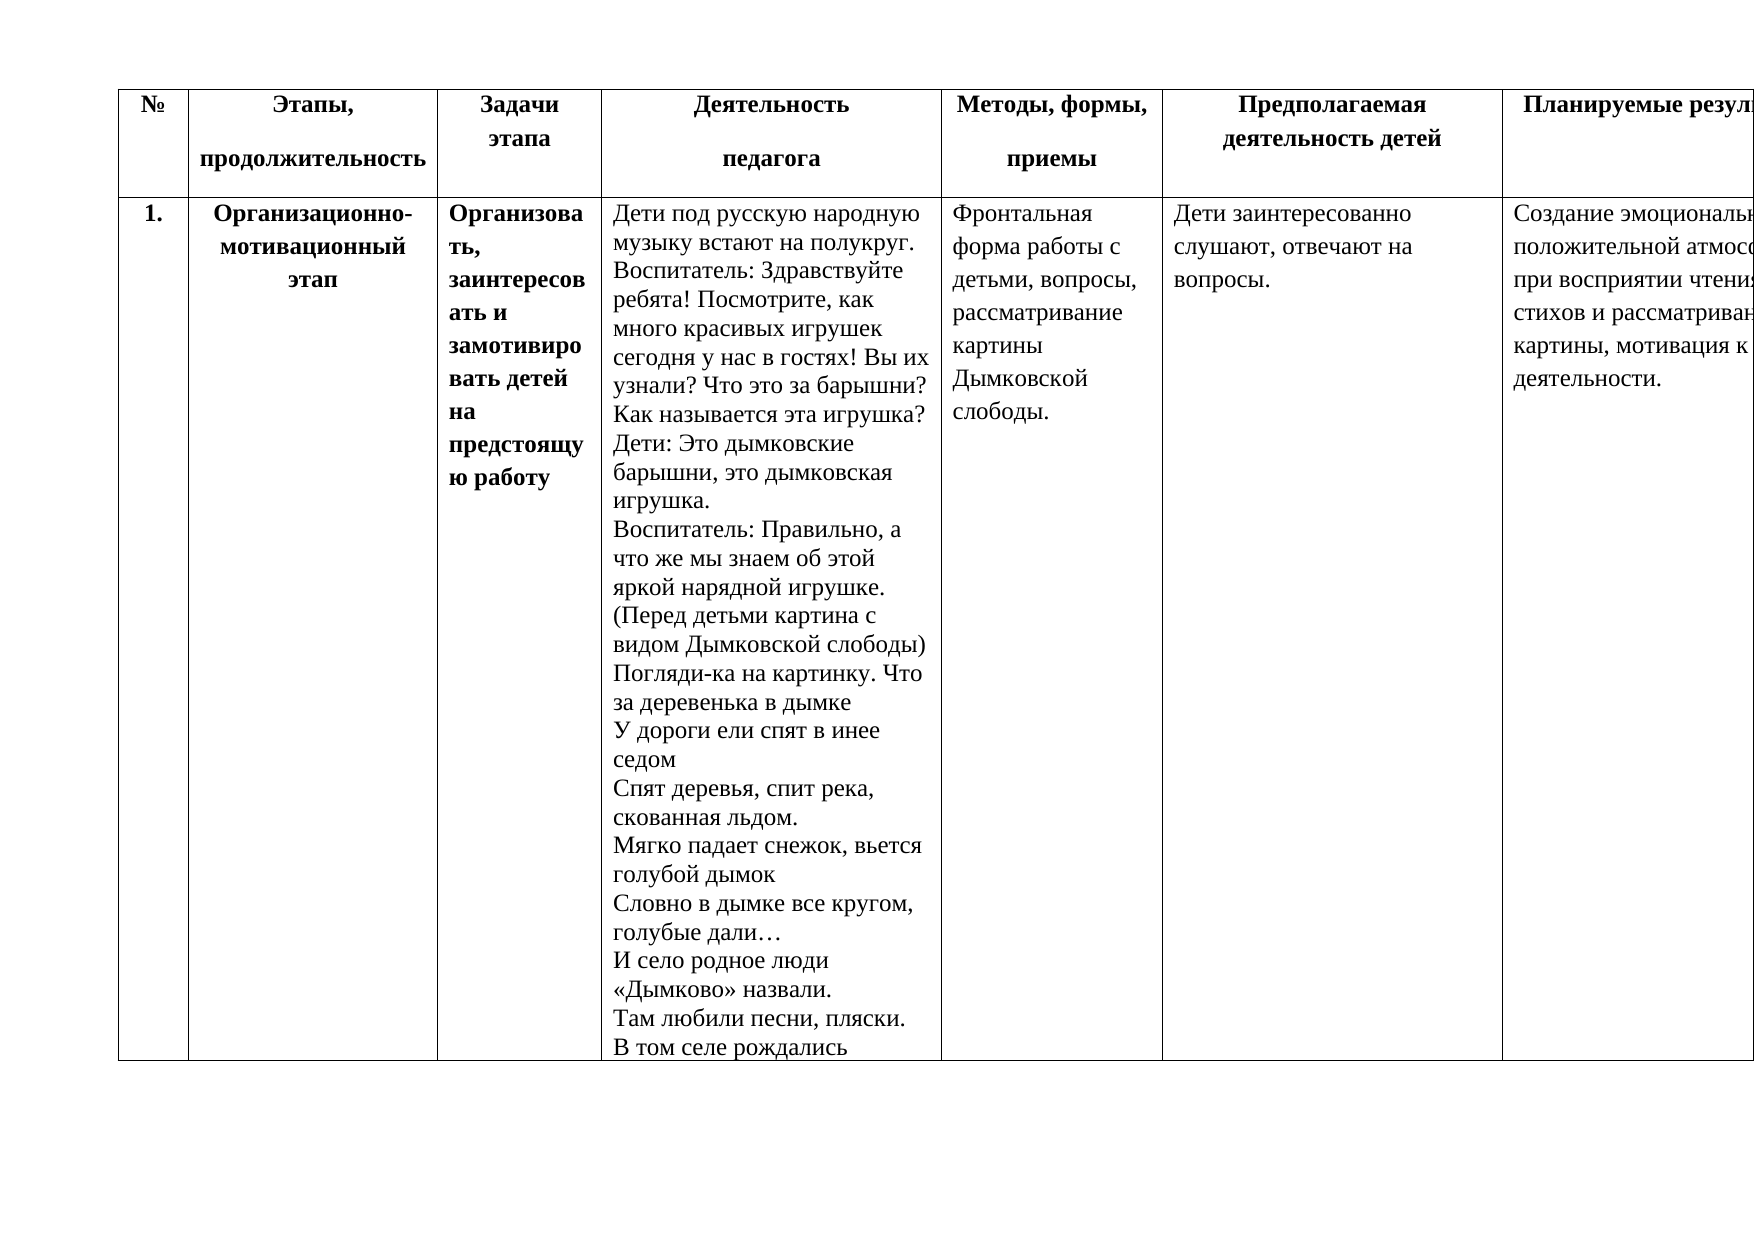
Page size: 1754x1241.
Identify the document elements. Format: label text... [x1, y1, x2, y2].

table_header № [119, 90, 188, 197]
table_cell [942, 198, 1162, 1060]
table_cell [189, 198, 437, 1060]
table_header Планируемые результаты [1503, 90, 1753, 197]
table_header Деятельность педагога [602, 90, 941, 197]
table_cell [438, 198, 601, 1060]
table_cell 1. [119, 198, 188, 1060]
table_header Задачи этапа [438, 90, 601, 197]
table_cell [1163, 198, 1502, 1060]
table_header Методы, формы, приемы [942, 90, 1162, 197]
table_header Этапы, продолжительность [189, 90, 437, 197]
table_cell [602, 198, 941, 1060]
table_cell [1503, 198, 1753, 1060]
table_header Предполагаемая деятельность детей [1163, 90, 1502, 197]
